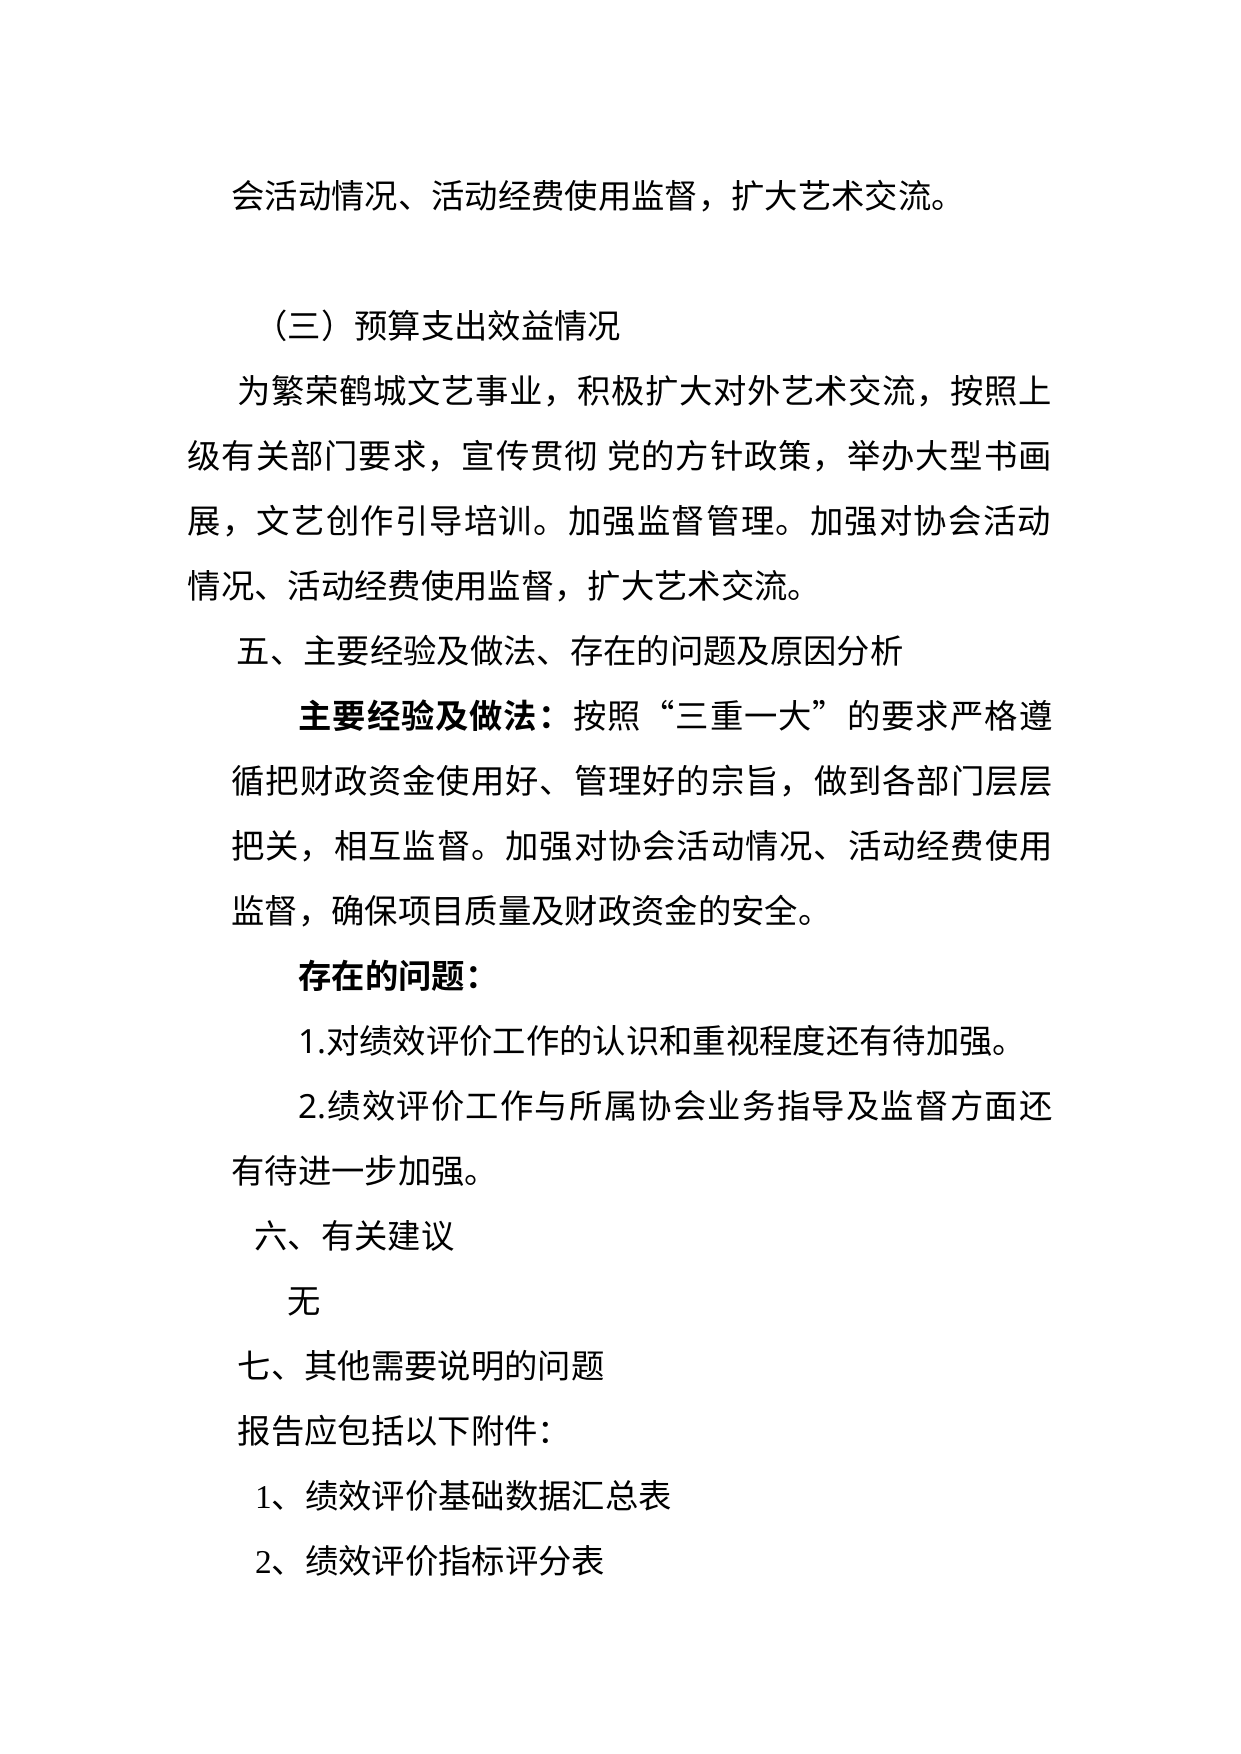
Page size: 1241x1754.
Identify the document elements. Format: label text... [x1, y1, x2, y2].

text 2、绩效评价指标评分表 [187, 1527, 1053, 1592]
text 六、有关建议 [187, 1202, 1053, 1267]
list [231, 162, 1053, 227]
text 主要经验及做法：按照“三重一大”的要求严格遵循把财政资金使用好、管理好的宗旨，做到各部门层层把关，相互监督。加强对协会活动情况、活动经费使用监督，确保项目质量及财政资金的安全。 [231, 682, 1053, 942]
text 五、主要经验及做法、存在的问题及原因分析 [187, 617, 1053, 682]
list 预算支出效益情况 [187, 292, 1053, 357]
text 1、绩效评价基础数据汇总表 [187, 1462, 1053, 1527]
text 为繁荣鹤城文艺事业，积极扩大对外艺术交流，按照上级有关部门要求，宣传贯彻 党的方针政策，举办大型书画展，文艺创作引导培训。加强监督管理。加强对协会活动情况、活动经费使用监督，扩大艺术交流。 [187, 357, 1053, 617]
text 1.对绩效评价工作的认识和重视程度还有待加强。 [231, 1007, 1053, 1072]
text 存在的问题： [231, 942, 1053, 1007]
text 2.绩效评价工作与所属协会业务指导及监督方面还有待进一步加强。 [231, 1072, 1053, 1202]
text 报告应包括以下附件： [187, 1397, 1053, 1462]
text 无 [187, 1267, 1053, 1332]
text 七、其他需要说明的问题 [187, 1332, 1053, 1397]
